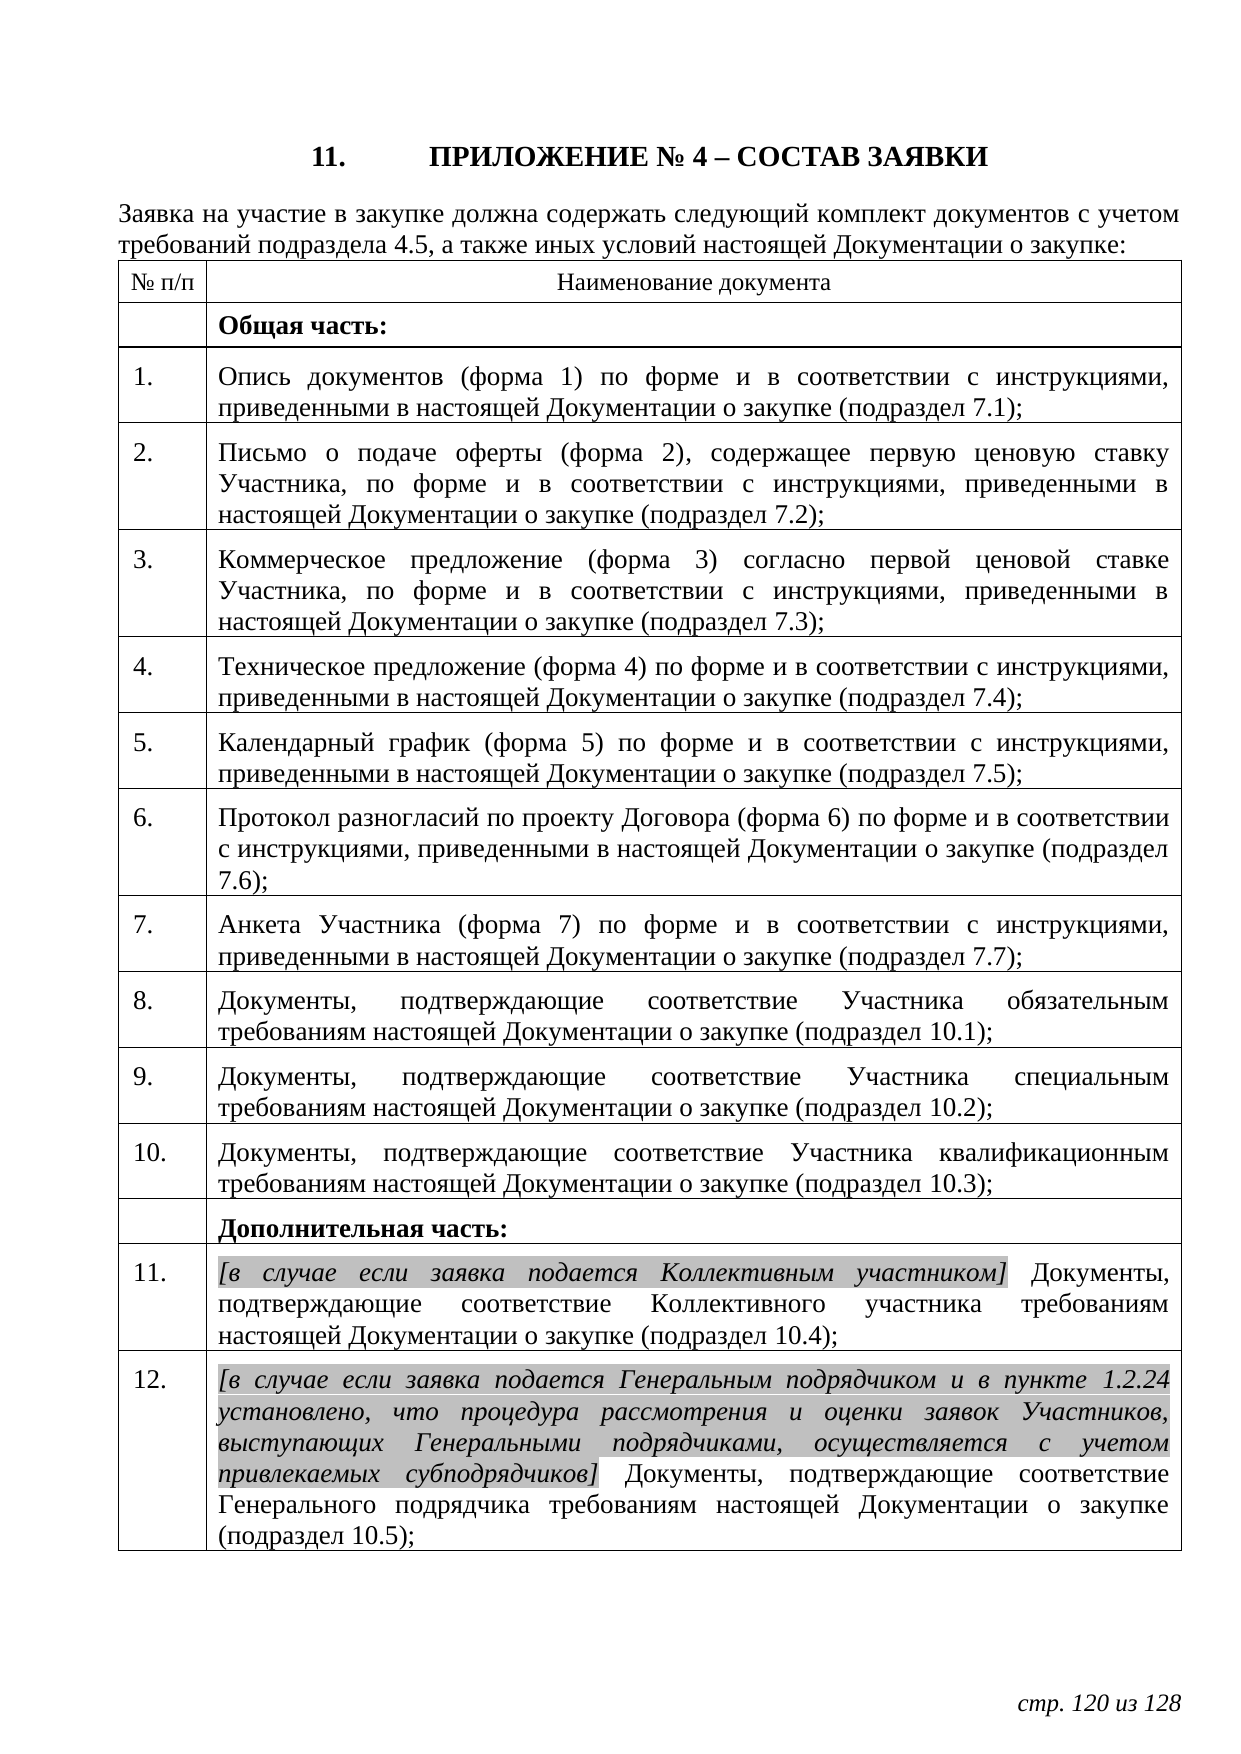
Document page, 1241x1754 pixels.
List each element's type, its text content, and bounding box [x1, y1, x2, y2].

table_cell [119, 1244, 206, 1350]
table_cell [в случае если заявка подается Коллективным участником] Документы, подтверждающие соответствие Коллективного участника требованиям настоящей Документации о закупке (подраздел 10.4); [207, 1244, 1181, 1350]
table_cell [119, 348, 206, 422]
table_cell [119, 1199, 206, 1243]
table_cell [119, 1351, 206, 1550]
table_cell [119, 423, 206, 529]
table_cell [119, 896, 206, 971]
table_cell Документы, подтверждающие соответствие Участника специальным требованиям настоящей Документации о закупке (подраздел 10.2); [207, 1048, 1181, 1122]
table_cell Календарный график (форма 5) по форме и в соответствии с инструкциями, приведенными в настоящей Документации о закупке (подраздел 7.5); [207, 713, 1181, 788]
table_cell [119, 713, 206, 788]
table_cell [119, 1048, 206, 1122]
table_cell Анкета Участника (форма 7) по форме и в соответствии с инструкциями, приведенными в настоящей Документации о закупке (подраздел 7.7); [207, 896, 1181, 971]
table_cell Письмо о подаче оферты (форма 2), содержащее первую ценовую ставку Участника, по форме и в соответствии с инструкциями, приведенными в настоящей Документации о закупке (подраздел 7.2); [207, 423, 1181, 529]
table_cell Документы, подтверждающие соответствие Участника обязательным требованиям настоящей Документации о закупке (подраздел 10.1); [207, 972, 1181, 1047]
table_cell [в случае если заявка подается Генеральным подрядчиком и в пункте 1.2.24 установлено, что процедура рассмотрения и оценки заявок Участников, выступающих Генеральными подрядчиками, осуществляется с учетом привлекаемых субподрядчиков] Документы, подтверждающие соответствие Генерального подрядчика требованиям настоящей Документации о закупке (подраздел 10.5); [207, 1351, 1181, 1550]
table_cell Протокол разногласий по проекту Договора (форма 6) по форме и в соответствии с инструкциями, приведенными в настоящей Документации о закупке (подраздел 7.6); [207, 789, 1181, 895]
table_cell Опись документов (форма 1) по форме и в соответствии с инструкциями, приведенными в настоящей Документации о закупке (подраздел 7.1); [207, 348, 1181, 422]
table_cell Документы, подтверждающие соответствие Участника квалификационным требованиям настоящей Документации о закупке (подраздел 10.3); [207, 1124, 1181, 1198]
table_header Наименование документа [207, 261, 1181, 302]
table_cell [119, 972, 206, 1047]
subtitle ПРИЛОЖЕНИЕ № 4 – СОСТАВ ЗАЯВКИ [118, 139, 1181, 172]
table_cell Техническое предложение (форма 4) по форме и в соответствии с инструкциями, приведенными в настоящей Документации о закупке (подраздел 7.4); [207, 637, 1181, 712]
table_cell [119, 1124, 206, 1198]
table_cell [119, 303, 206, 346]
table_cell Общая часть: [207, 303, 1181, 346]
table_cell Дополнительная часть: [207, 1199, 1181, 1243]
table_cell [119, 637, 206, 712]
table_cell [119, 530, 206, 636]
table_header № п/п [119, 261, 206, 302]
table_cell Коммерческое предложение (форма 3) согласно первой ценовой ставке Участника, по форме и в соответствии с инструкциями, приведенными в настоящей Документации о закупке (подраздел 7.3); [207, 530, 1181, 636]
list Заявка на участие в закупке должна содержать следующий комплект документов с учетом требований подраздела 4.5, а также иных условий настоящей Документации о закупке: [118, 197, 1181, 259]
table_cell [119, 789, 206, 895]
